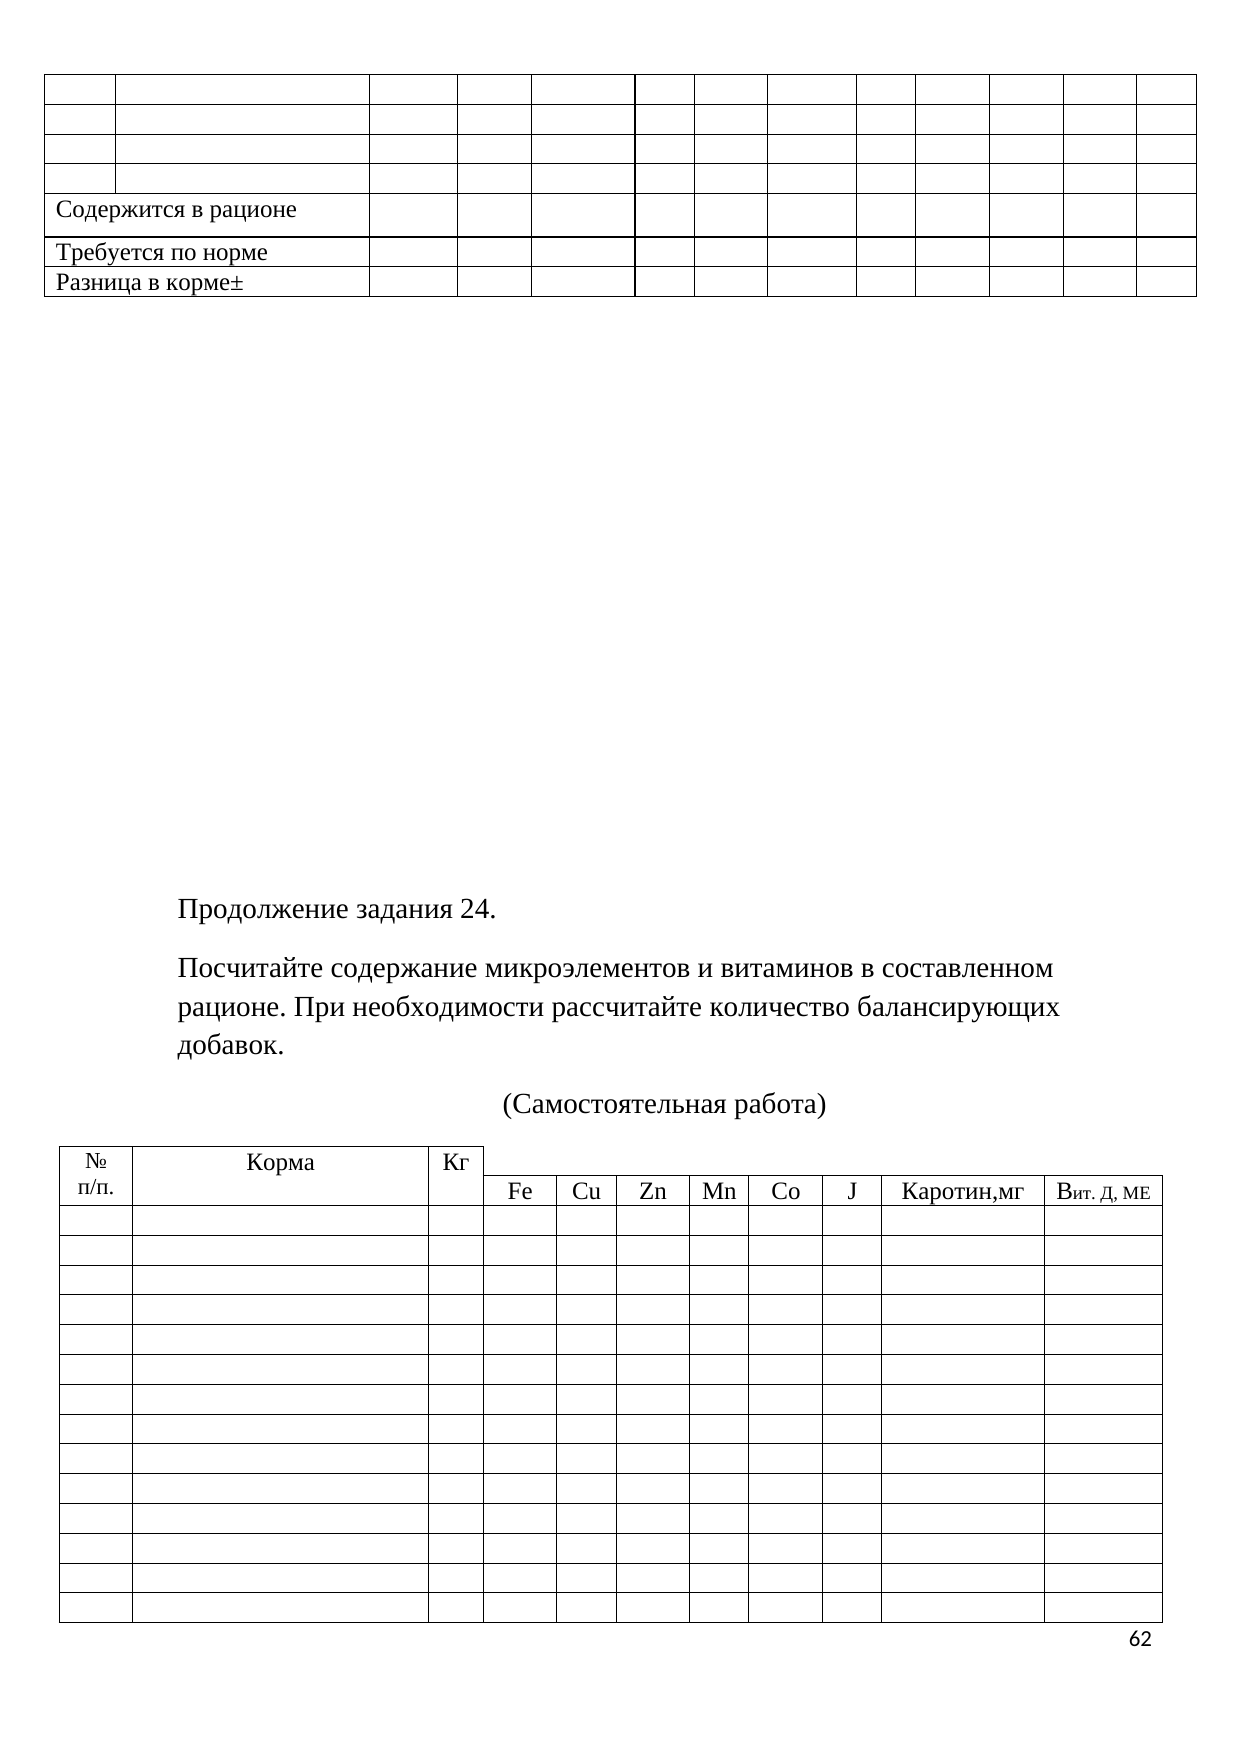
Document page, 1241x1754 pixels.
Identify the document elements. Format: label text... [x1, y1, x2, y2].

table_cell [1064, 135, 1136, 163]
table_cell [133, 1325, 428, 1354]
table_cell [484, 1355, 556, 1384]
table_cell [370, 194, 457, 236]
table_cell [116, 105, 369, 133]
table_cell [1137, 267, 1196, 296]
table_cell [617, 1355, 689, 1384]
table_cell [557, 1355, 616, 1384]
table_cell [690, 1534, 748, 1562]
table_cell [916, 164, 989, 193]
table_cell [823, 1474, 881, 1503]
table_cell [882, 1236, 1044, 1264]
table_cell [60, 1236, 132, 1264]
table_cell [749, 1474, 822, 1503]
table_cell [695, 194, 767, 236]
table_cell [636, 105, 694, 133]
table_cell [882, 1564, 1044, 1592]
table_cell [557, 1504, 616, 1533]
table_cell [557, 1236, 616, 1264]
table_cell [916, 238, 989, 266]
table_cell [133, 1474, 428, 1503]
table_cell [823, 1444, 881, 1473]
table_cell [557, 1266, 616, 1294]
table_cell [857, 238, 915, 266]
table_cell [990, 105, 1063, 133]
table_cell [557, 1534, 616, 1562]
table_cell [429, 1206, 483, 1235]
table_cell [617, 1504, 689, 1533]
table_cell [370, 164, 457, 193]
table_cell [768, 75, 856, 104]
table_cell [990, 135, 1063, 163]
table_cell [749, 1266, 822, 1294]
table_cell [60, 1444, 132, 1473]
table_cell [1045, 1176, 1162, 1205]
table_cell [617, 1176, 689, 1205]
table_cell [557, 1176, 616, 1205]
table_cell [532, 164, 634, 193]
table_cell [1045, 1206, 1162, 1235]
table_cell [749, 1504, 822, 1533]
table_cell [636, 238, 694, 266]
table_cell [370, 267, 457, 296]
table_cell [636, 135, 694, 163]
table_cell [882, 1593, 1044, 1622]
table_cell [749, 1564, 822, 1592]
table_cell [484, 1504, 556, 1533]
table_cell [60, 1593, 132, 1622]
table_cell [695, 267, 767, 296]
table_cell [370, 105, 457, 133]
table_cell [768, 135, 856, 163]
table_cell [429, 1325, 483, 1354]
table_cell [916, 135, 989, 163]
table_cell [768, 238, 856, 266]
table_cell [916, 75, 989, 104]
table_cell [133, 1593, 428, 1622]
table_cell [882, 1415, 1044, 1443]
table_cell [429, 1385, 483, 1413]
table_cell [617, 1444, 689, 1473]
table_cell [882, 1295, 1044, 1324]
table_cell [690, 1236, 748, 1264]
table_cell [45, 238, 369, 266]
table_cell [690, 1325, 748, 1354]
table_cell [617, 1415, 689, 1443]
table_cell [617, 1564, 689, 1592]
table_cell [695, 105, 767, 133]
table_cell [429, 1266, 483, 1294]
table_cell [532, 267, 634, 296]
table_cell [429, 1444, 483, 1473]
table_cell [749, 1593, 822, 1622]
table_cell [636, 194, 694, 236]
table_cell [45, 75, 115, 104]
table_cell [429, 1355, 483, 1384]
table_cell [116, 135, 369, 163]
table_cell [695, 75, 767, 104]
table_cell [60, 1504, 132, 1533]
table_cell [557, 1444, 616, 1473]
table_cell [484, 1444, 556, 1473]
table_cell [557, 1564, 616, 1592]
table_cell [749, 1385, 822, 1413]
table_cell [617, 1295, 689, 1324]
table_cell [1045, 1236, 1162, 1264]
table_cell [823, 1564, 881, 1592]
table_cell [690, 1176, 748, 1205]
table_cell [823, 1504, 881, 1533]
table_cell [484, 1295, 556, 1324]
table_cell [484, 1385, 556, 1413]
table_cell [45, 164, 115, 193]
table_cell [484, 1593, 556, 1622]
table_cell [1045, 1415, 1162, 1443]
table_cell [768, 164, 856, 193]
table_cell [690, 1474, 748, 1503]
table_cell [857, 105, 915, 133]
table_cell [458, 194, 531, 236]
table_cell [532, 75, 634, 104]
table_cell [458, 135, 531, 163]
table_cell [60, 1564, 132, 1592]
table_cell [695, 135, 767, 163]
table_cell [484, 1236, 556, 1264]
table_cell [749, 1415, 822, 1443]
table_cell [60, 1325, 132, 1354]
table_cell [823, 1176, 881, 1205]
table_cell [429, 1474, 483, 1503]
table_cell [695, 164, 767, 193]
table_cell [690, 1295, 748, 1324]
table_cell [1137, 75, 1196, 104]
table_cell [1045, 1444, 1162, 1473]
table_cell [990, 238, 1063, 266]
text Посчитайте содержание микроэлементов и витаминов в составленном рационе. При необходимости рассчитайте количество балансирующих добавок. [177, 950, 1152, 1061]
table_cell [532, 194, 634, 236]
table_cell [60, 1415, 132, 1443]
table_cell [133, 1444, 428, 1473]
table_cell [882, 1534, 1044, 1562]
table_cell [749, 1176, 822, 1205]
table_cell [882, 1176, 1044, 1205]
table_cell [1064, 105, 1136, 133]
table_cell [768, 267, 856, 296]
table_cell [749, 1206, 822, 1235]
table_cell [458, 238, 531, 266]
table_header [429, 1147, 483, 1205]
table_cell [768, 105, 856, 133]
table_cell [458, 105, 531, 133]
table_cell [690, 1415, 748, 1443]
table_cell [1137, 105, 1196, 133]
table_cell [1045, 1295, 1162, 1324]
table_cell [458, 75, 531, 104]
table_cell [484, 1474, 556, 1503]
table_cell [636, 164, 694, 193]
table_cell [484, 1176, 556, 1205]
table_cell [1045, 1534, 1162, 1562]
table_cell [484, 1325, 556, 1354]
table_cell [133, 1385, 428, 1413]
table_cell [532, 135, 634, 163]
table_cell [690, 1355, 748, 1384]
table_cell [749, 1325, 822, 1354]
text (Самостоятельная работа) [177, 1087, 1152, 1120]
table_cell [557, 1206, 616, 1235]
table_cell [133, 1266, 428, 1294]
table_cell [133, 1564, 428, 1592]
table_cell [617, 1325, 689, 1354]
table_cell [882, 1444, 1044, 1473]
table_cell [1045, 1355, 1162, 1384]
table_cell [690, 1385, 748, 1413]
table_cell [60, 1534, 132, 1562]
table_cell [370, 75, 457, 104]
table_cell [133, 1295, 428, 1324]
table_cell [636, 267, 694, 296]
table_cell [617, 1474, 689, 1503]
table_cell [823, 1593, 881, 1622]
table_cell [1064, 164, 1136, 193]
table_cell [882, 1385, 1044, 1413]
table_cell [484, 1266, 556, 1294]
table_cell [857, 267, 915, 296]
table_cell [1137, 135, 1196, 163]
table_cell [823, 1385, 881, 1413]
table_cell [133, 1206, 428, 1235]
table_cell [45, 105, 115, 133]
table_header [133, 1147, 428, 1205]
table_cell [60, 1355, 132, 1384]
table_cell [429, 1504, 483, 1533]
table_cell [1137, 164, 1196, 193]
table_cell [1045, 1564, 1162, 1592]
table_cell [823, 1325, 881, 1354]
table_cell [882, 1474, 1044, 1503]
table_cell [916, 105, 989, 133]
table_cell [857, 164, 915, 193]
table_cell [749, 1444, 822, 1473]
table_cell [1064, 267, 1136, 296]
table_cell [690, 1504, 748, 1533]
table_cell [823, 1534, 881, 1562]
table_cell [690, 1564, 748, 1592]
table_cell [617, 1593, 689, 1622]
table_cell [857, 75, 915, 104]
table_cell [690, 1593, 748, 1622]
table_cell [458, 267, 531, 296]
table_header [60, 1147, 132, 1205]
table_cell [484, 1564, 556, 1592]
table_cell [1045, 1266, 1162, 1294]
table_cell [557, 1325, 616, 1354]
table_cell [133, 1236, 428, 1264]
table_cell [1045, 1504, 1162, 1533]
text Продолжение задания 24. [177, 891, 1152, 924]
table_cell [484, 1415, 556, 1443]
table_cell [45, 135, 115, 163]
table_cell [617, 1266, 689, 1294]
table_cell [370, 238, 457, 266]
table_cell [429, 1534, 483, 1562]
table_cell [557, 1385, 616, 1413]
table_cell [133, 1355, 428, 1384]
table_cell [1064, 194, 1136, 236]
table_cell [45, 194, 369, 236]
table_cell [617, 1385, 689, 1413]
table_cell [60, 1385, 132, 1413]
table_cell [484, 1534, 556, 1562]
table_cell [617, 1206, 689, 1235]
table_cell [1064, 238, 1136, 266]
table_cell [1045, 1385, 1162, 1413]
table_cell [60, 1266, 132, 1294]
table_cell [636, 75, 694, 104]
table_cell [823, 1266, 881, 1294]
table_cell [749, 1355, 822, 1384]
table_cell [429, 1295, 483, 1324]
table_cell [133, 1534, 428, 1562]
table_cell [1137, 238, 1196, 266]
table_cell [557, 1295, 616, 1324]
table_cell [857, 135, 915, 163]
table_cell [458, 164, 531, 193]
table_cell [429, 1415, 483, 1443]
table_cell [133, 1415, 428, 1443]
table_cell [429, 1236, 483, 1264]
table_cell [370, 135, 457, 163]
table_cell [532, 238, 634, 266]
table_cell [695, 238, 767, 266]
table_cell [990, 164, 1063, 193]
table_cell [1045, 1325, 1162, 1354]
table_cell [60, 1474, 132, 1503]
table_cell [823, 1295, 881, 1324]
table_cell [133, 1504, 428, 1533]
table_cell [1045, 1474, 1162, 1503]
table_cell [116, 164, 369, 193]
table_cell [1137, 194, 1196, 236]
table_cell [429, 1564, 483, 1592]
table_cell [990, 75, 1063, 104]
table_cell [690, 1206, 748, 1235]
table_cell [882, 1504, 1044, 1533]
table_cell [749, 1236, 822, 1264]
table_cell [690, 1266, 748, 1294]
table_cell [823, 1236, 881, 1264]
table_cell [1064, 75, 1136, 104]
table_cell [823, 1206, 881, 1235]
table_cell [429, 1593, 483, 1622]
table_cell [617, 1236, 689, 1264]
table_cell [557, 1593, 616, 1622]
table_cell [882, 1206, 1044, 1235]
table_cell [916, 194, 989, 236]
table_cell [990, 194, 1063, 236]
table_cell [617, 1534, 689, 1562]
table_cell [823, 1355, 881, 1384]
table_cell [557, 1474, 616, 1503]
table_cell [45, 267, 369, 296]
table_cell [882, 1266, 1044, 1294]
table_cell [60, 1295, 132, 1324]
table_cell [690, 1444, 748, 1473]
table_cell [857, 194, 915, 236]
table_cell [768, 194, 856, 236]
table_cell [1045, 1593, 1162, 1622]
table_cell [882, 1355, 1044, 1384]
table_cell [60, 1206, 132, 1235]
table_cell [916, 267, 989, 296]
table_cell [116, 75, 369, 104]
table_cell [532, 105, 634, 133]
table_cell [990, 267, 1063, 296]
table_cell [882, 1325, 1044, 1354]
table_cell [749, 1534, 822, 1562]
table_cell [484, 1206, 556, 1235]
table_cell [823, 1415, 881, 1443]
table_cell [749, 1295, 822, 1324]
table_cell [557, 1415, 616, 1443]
